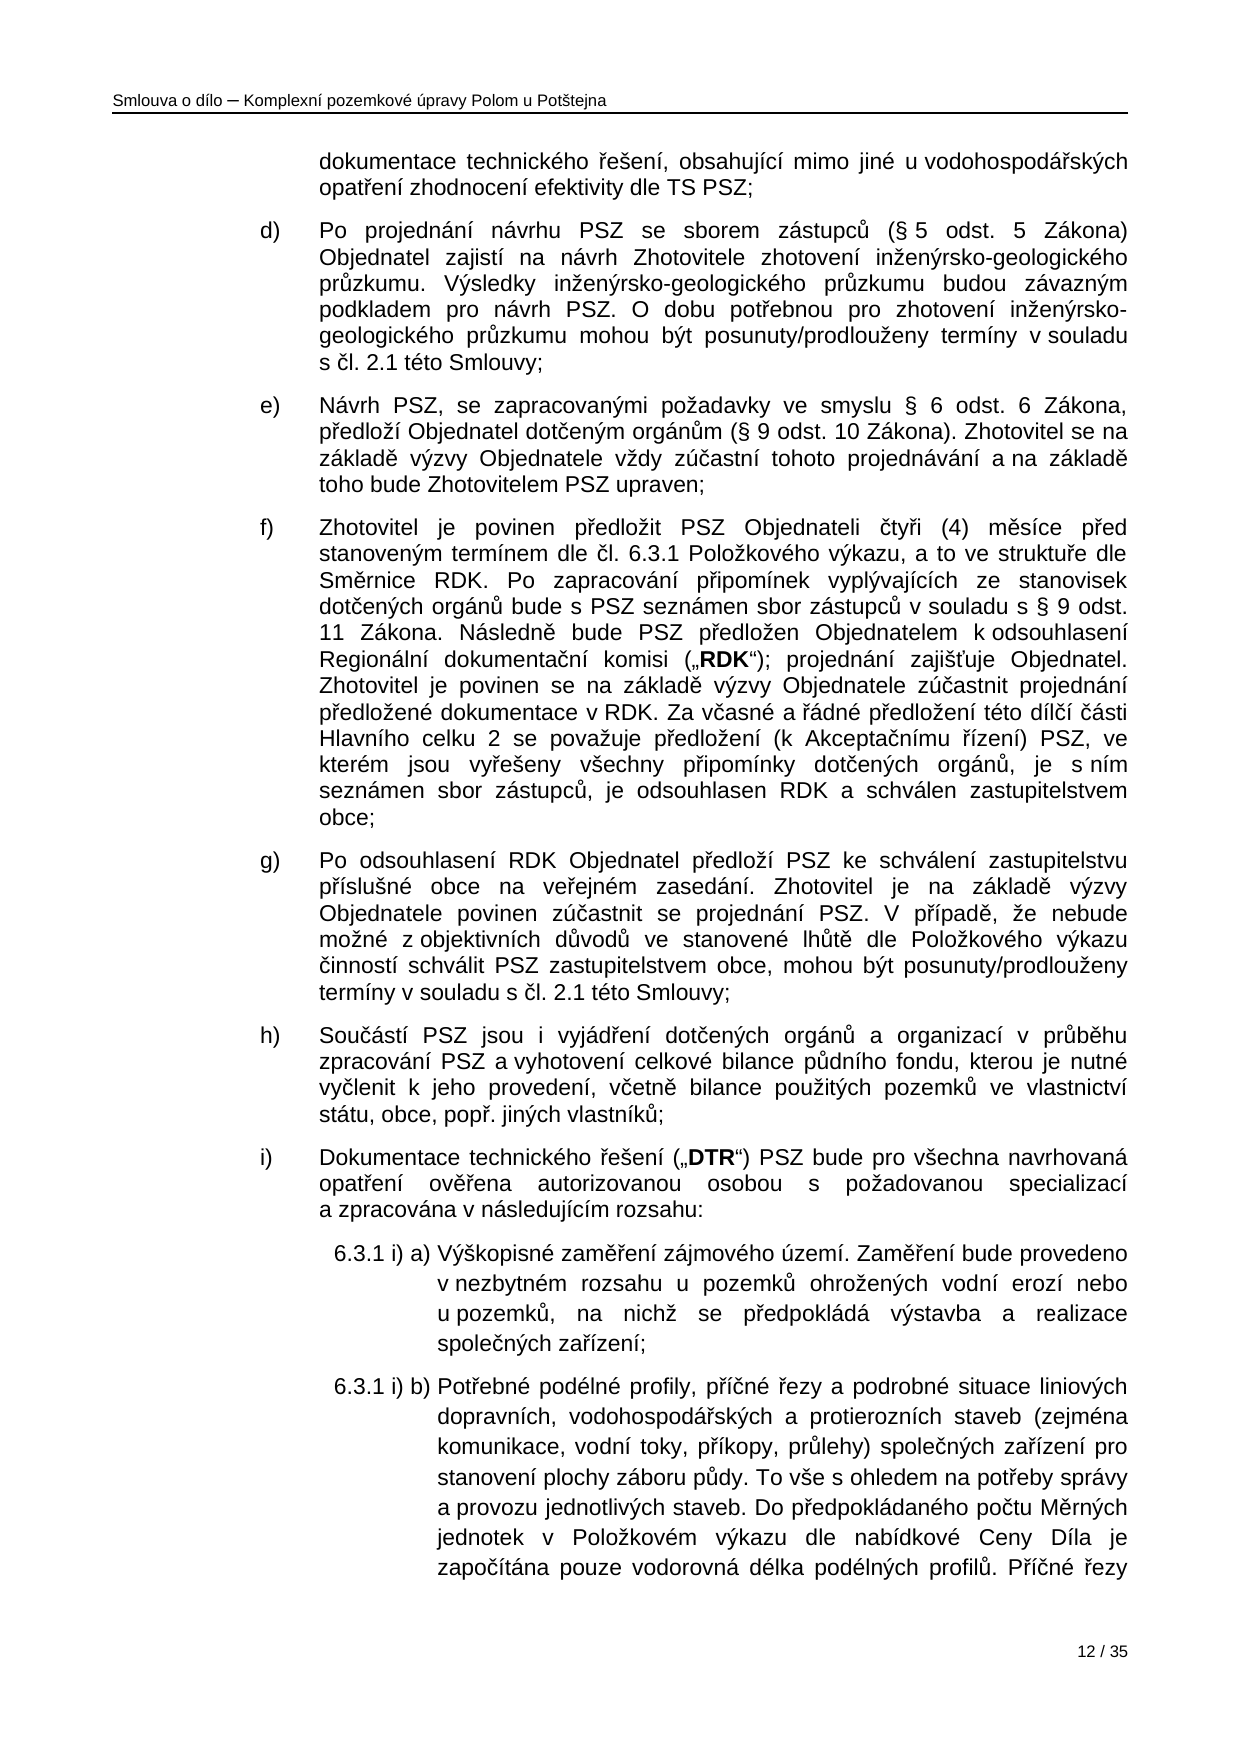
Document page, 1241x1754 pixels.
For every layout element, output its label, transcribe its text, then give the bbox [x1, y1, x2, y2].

list Po odsouhlasení RDK Objednatel předloží PSZ ke schválení zastupitelstvu příslušné obce na veřejném zasedání. Zhotovitel je na základě výzvy Objednatele povinen zúčastnit se projednání PSZ. V případě, že nebude možné z objektivních důvodů ve stanovené lhůtě dle Položkového výkazu činností schválit PSZ zastupitelstvem obce, mohou být posunuty/prodlouženy termíny v souladu s čl. 2.1 této Smlouvy; [260, 847, 1128, 1005]
list Návrh PSZ, se zapracovanými požadavky ve smyslu § 6 odst. 6 Zákona, předloží Objednatel dotčeným orgánům (§ 9 odst. 10 Zákona). Zhotovitel se na základě výzvy Objednatele vždy zúčastní tohoto projednávání a na základě toho bude Zhotovitelem PSZ upraven; [260, 392, 1128, 497]
list Dokumentace technického řešení („DTR“) PSZ bude pro všechna navrhovaná opatření ověřena autorizovanou osobou s požadovanou specializací a zpracována v následujícím rozsahu: [260, 1144, 1128, 1223]
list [334, 1373, 1128, 1580]
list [260, 148, 1128, 200]
list Výškopisné zaměření zájmového území. Zaměření bude provedeno v nezbytném rozsahu u pozemků ohrožených vodní erozí nebo u pozemků, na nichž se předpokládá výstavba a realizace společných zařízení; [334, 1239, 1128, 1356]
list Po projednání návrhu PSZ se sborem zástupců (§ 5 odst. 5 Zákona) Objednatel zajistí na návrh Zhotovitele zhotovení inženýrsko-geologického průzkumu. Výsledky inženýrsko-geologického průzkumu budou závazným podkladem pro návrh PSZ. O dobu potřebnou pro zhotovení inženýrsko-geologického průzkumu mohou být posunuty/prodlouženy termíny v souladu s čl. 2.1 této Smlouvy; [260, 217, 1128, 375]
list Součástí PSZ jsou i vyjádření dotčených orgánů a organizací v průběhu zpracování PSZ a vyhotovení celkové bilance půdního fondu, kterou je nutné vyčlenit k jeho provedení, včetně bilance použitých pozemků ve vlastnictví státu, obce, popř. jiných vlastníků; [260, 1022, 1128, 1127]
list Zhotovitel je povinen předložit PSZ Objednateli čtyři (4) měsíce před stanoveným termínem dle čl. 6.3.1 Položkového výkazu, a to ve struktuře dle Směrnice RDK. Po zapracování připomínek vyplývajících ze stanovisek dotčených orgánů bude s PSZ seznámen sbor zástupců v souladu s § 9 odst. 11 Zákona. Následně bude PSZ předložen Objednatelem k odsouhlasení Regionální dokumentační komisi („RDK“); projednání zajišťuje Objednatel. Zhotovitel je povinen se na základě výzvy Objednatele zúčastnit projednání předložené dokumentace v RDK. Za včasné a řádné předložení této dílčí části Hlavního celku 2 se považuje předložení (k Akceptačnímu řízení) PSZ, ve kterém jsou vyřešeny všechny připomínky dotčených orgánů, je s ním seznámen sbor zástupců, je odsouhlasen RDK a schválen zastupitelstvem obce; [260, 514, 1128, 830]
